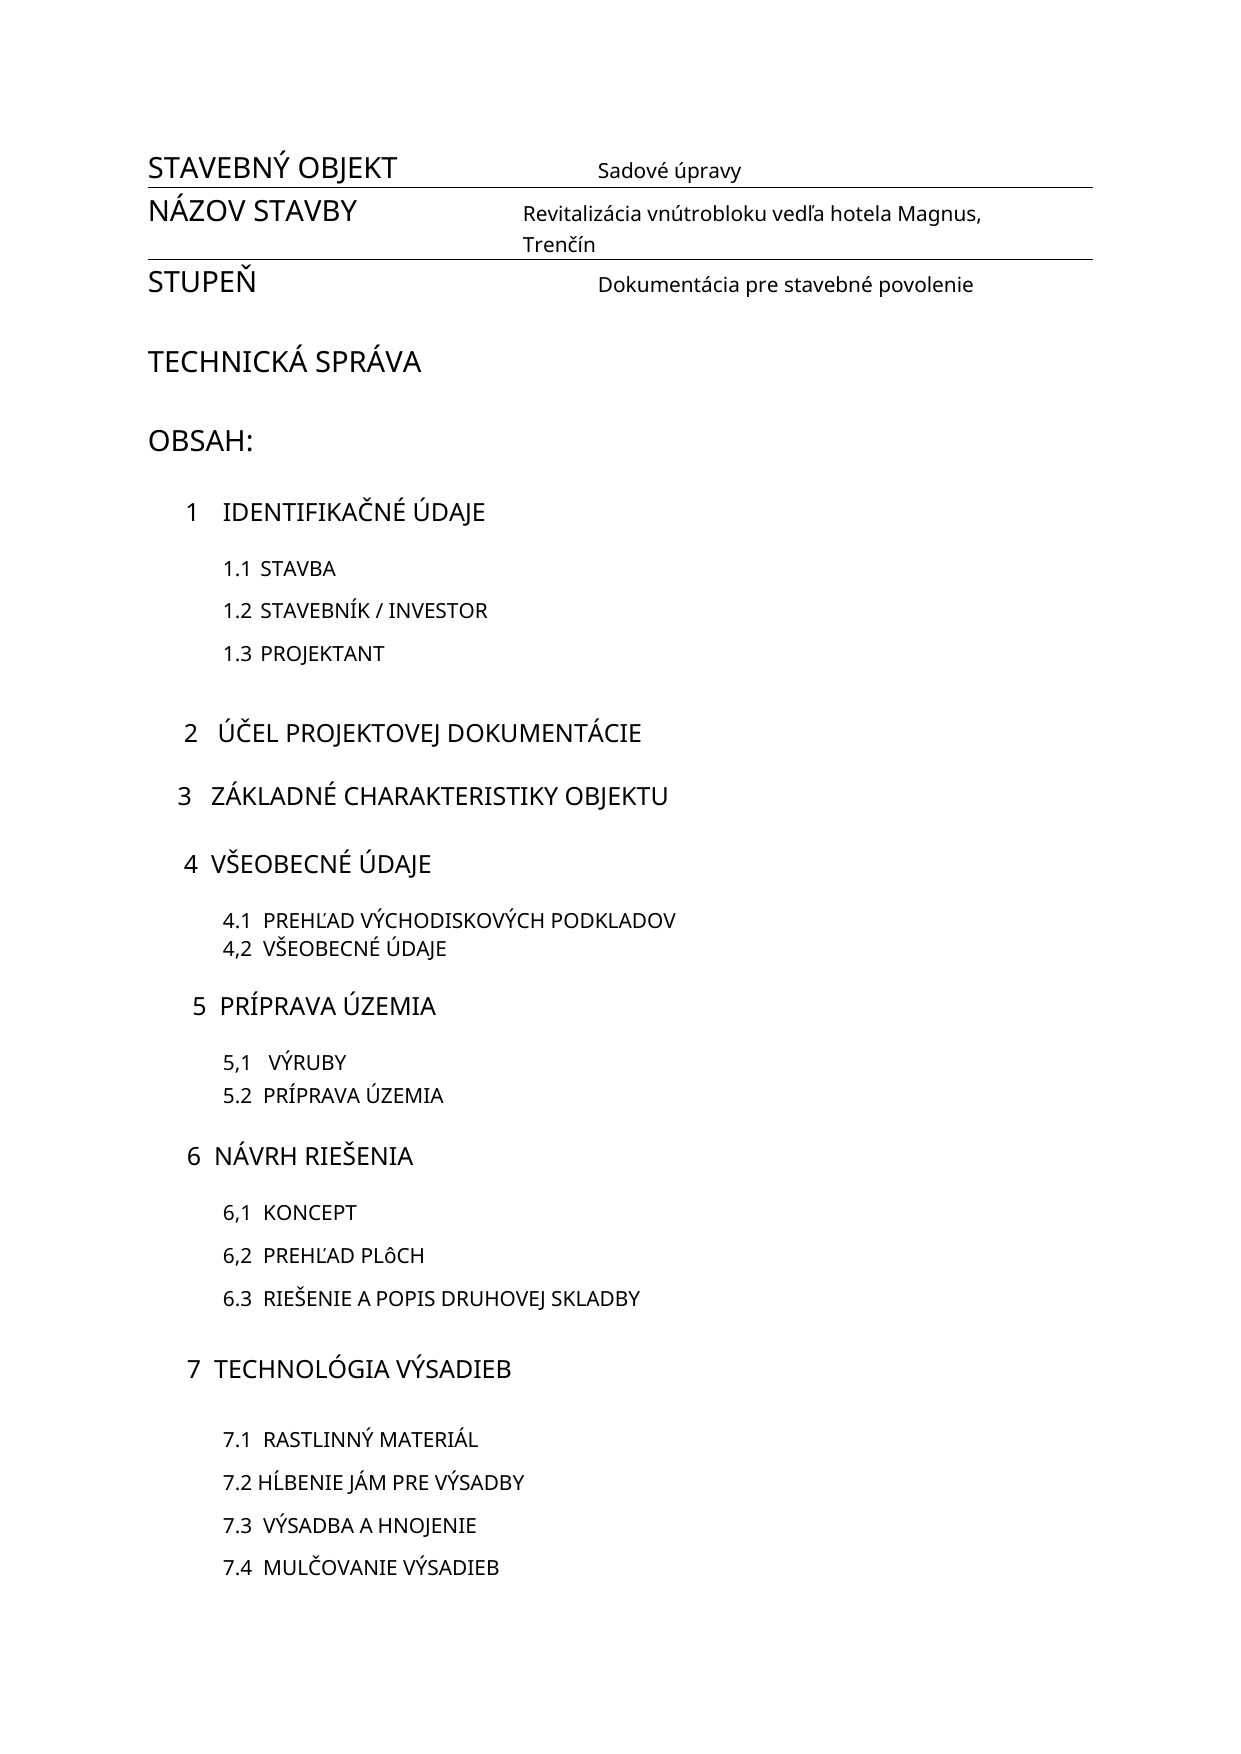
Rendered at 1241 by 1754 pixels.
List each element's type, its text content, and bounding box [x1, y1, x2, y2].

text NÁZOV STAVBY Revitalizácia vnútrobloku vedľa hotela Magnus, Trenčín [148, 188, 1093, 258]
text 4,2 VŠEOBECNÉ ÚDAJE [223, 934, 1093, 963]
list 3 ZÁKLADNÉ CHARAKTERISTIKY OBJEKTU [177, 778, 1093, 812]
text STAVEBNÝ OBJEKT Sadové úpravy [148, 148, 1093, 187]
text 5,1 VÝRUBY [148, 1048, 1093, 1077]
text 7.2 HĹBENIE JÁM PRE VÝSADBY [223, 1468, 1093, 1497]
list STAVBA [223, 554, 1093, 582]
text TECHNICKÁ SPRÁVA [148, 341, 1093, 381]
list 4 VŠEOBECNÉ ÚDAJE [177, 847, 1093, 881]
text 6,2 PREHĽAD PLôCH [223, 1241, 1093, 1269]
list 2 ÚČEL PROJEKTOVEJ DOKUMENTÁCIE [177, 716, 1093, 750]
text 6,1 KONCEPT [223, 1198, 1093, 1227]
list 5 PRÍPRAVA ÚZEMIA [192, 988, 1093, 1023]
text 5.2 PRÍPRAVA ÚZEMIA [148, 1081, 1093, 1109]
text 7 TECHNOLÓGIA VÝSADIEB [148, 1352, 1093, 1386]
list PROJEKTANT [223, 639, 1093, 667]
text 6.3 RIEŠENIE A POPIS DRUHOVEJ SKLADBY [223, 1284, 1093, 1312]
list STAVEBNÍK / INVESTOR [223, 596, 1093, 625]
text 6 NÁVRH RIEŠENIA [148, 1139, 1093, 1173]
text OBSAH: [148, 420, 1093, 460]
text 7.1 RASTLINNÝ MATERIÁL [223, 1426, 1093, 1454]
text 7.4 MULČOVANIE VÝSADIEB [223, 1553, 1093, 1582]
text STUPEŇ Dokumentácia pre stavebné povolenie [148, 260, 1093, 301]
list IDENTIFIKAČNÉ ÚDAJE [185, 494, 1093, 528]
text 7.3 VÝSADBA A HNOJENIE [223, 1511, 1093, 1539]
text 4.1 PREHĽAD VÝCHODISKOVÝCH PODKLADOV [223, 906, 1093, 934]
